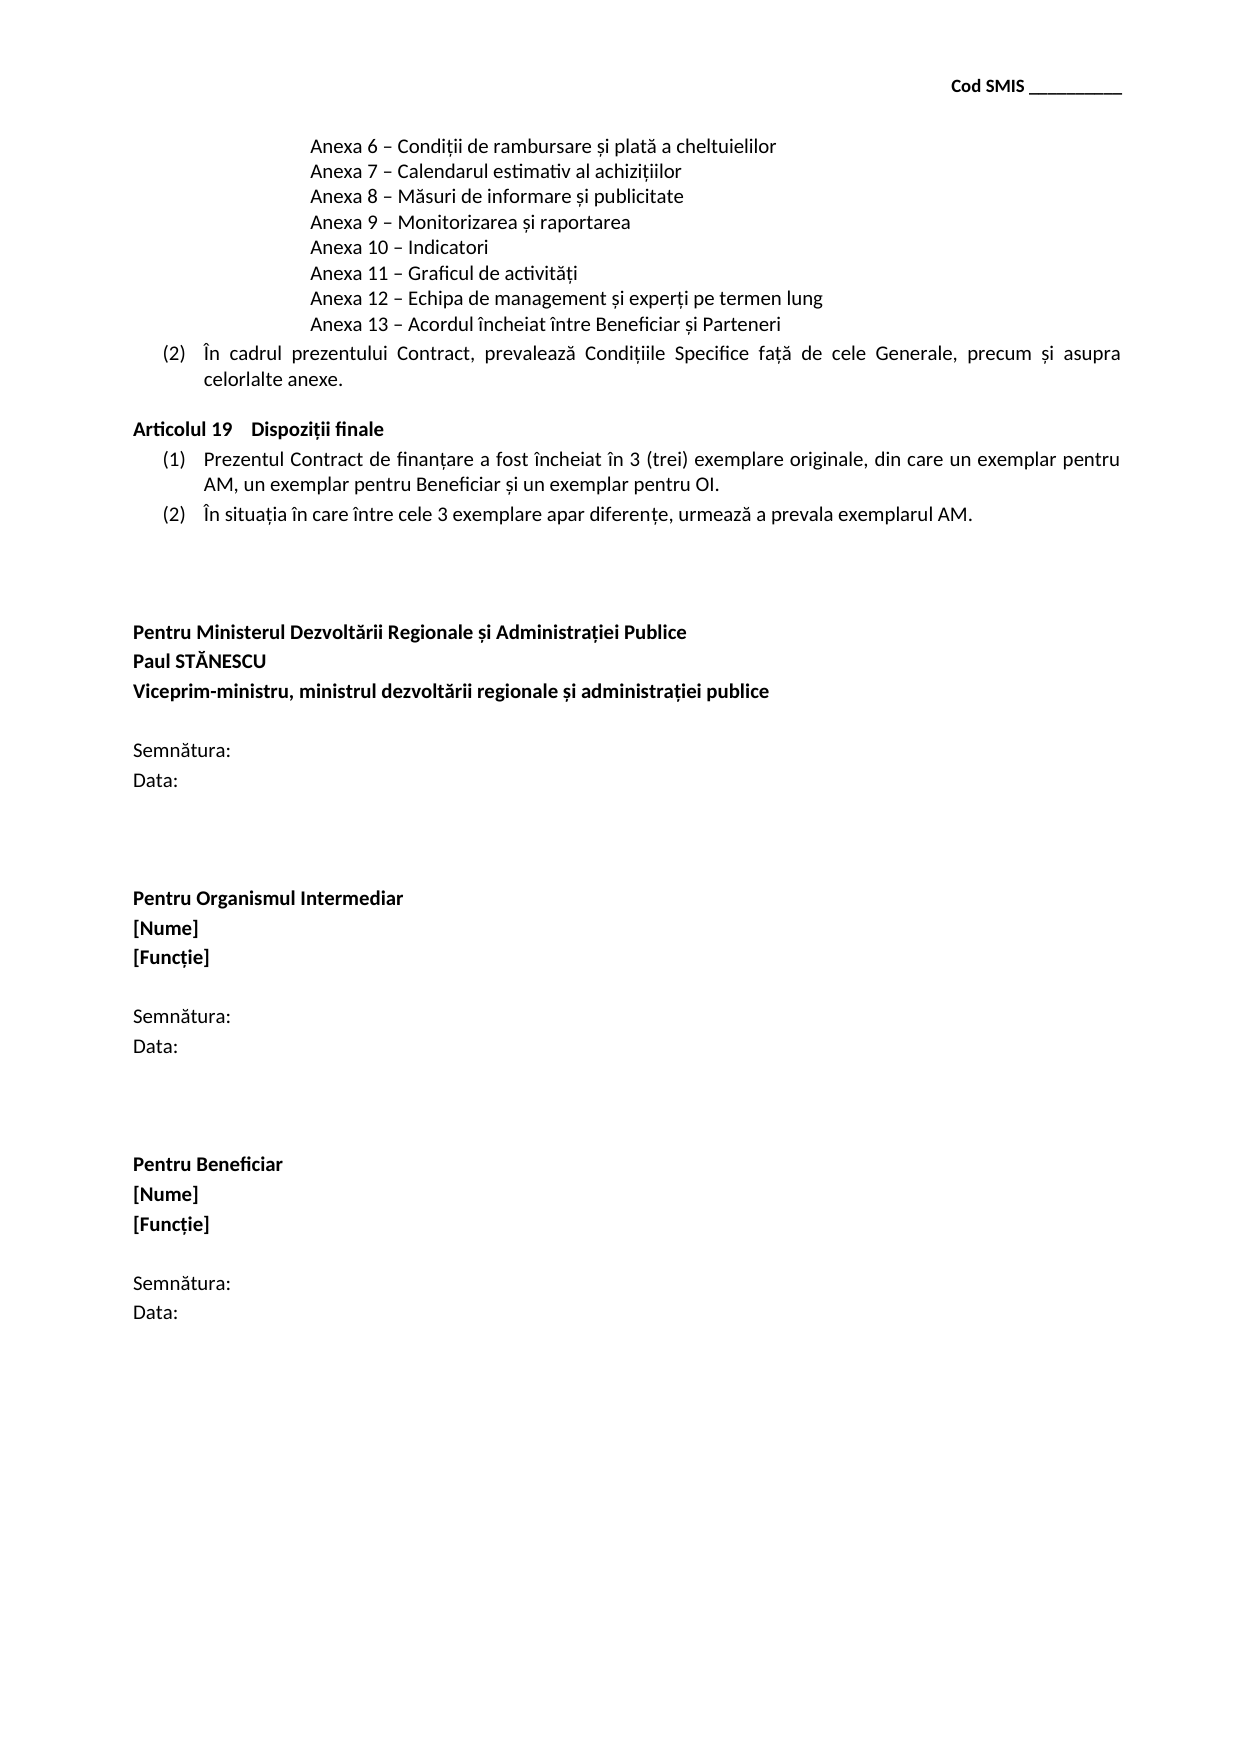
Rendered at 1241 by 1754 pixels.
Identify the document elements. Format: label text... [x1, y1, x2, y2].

text Data: [133, 1299, 1122, 1325]
text Semnătura: [133, 1270, 1122, 1295]
text Semnătura: [133, 1004, 1122, 1029]
text Data: [133, 767, 1122, 792]
text Data: [133, 1033, 1122, 1059]
list Anexa 9 – Monitorizarea și raportarea [251, 209, 1122, 234]
list Anexa 13 – Acordul încheiat între Beneficiar și Parteneri [251, 311, 1122, 336]
text Dispoziții finale [133, 416, 1122, 442]
text Viceprim-ministru, ministrul dezvoltării regionale și administrației publice [133, 678, 1122, 704]
list Anexa 10 – Indicatori [251, 234, 1122, 260]
list Anexa 12 – Echipa de management și experți pe termen lung [251, 285, 1122, 311]
text Prezentul Contract de finanțare a fost încheiat în 3 (trei) exemplare originale, din care un exemplar pentru AM, un exemplar pentru Beneficiar și un exemplar pentru OI. [162, 446, 1122, 497]
text Semnătura: [133, 737, 1122, 763]
text În cadrul prezentului Contract, prevalează Condițiile Specifice față de cele Generale, precum și asupra celorlalte anexe. [162, 340, 1122, 391]
text [Funcție] [133, 944, 1122, 970]
text Pentru Beneficiar [133, 1152, 1122, 1177]
text În situaţia în care între cele 3 exemplare apar diferenţe, urmează a prevala exemplarul AM. [162, 501, 1122, 526]
list Anexa 7 – Calendarul estimativ al achizițiilor [251, 158, 1122, 184]
text Pentru Ministerul Dezvoltării Regionale și Administrației Publice [133, 619, 1122, 644]
list Anexa 11 – Graficul de activități [251, 260, 1122, 285]
text [Funcție] [133, 1211, 1122, 1236]
text [Nume] [133, 1181, 1122, 1207]
text [Nume] [133, 915, 1122, 940]
list Anexa 6 – Condiții de rambursare și plată a cheltuielilor [251, 133, 1122, 158]
text Pentru Organismul Intermediar [133, 885, 1122, 911]
list Anexa 8 – Măsuri de informare și publicitate [251, 184, 1122, 209]
text Paul STĂNESCU [133, 649, 1122, 674]
